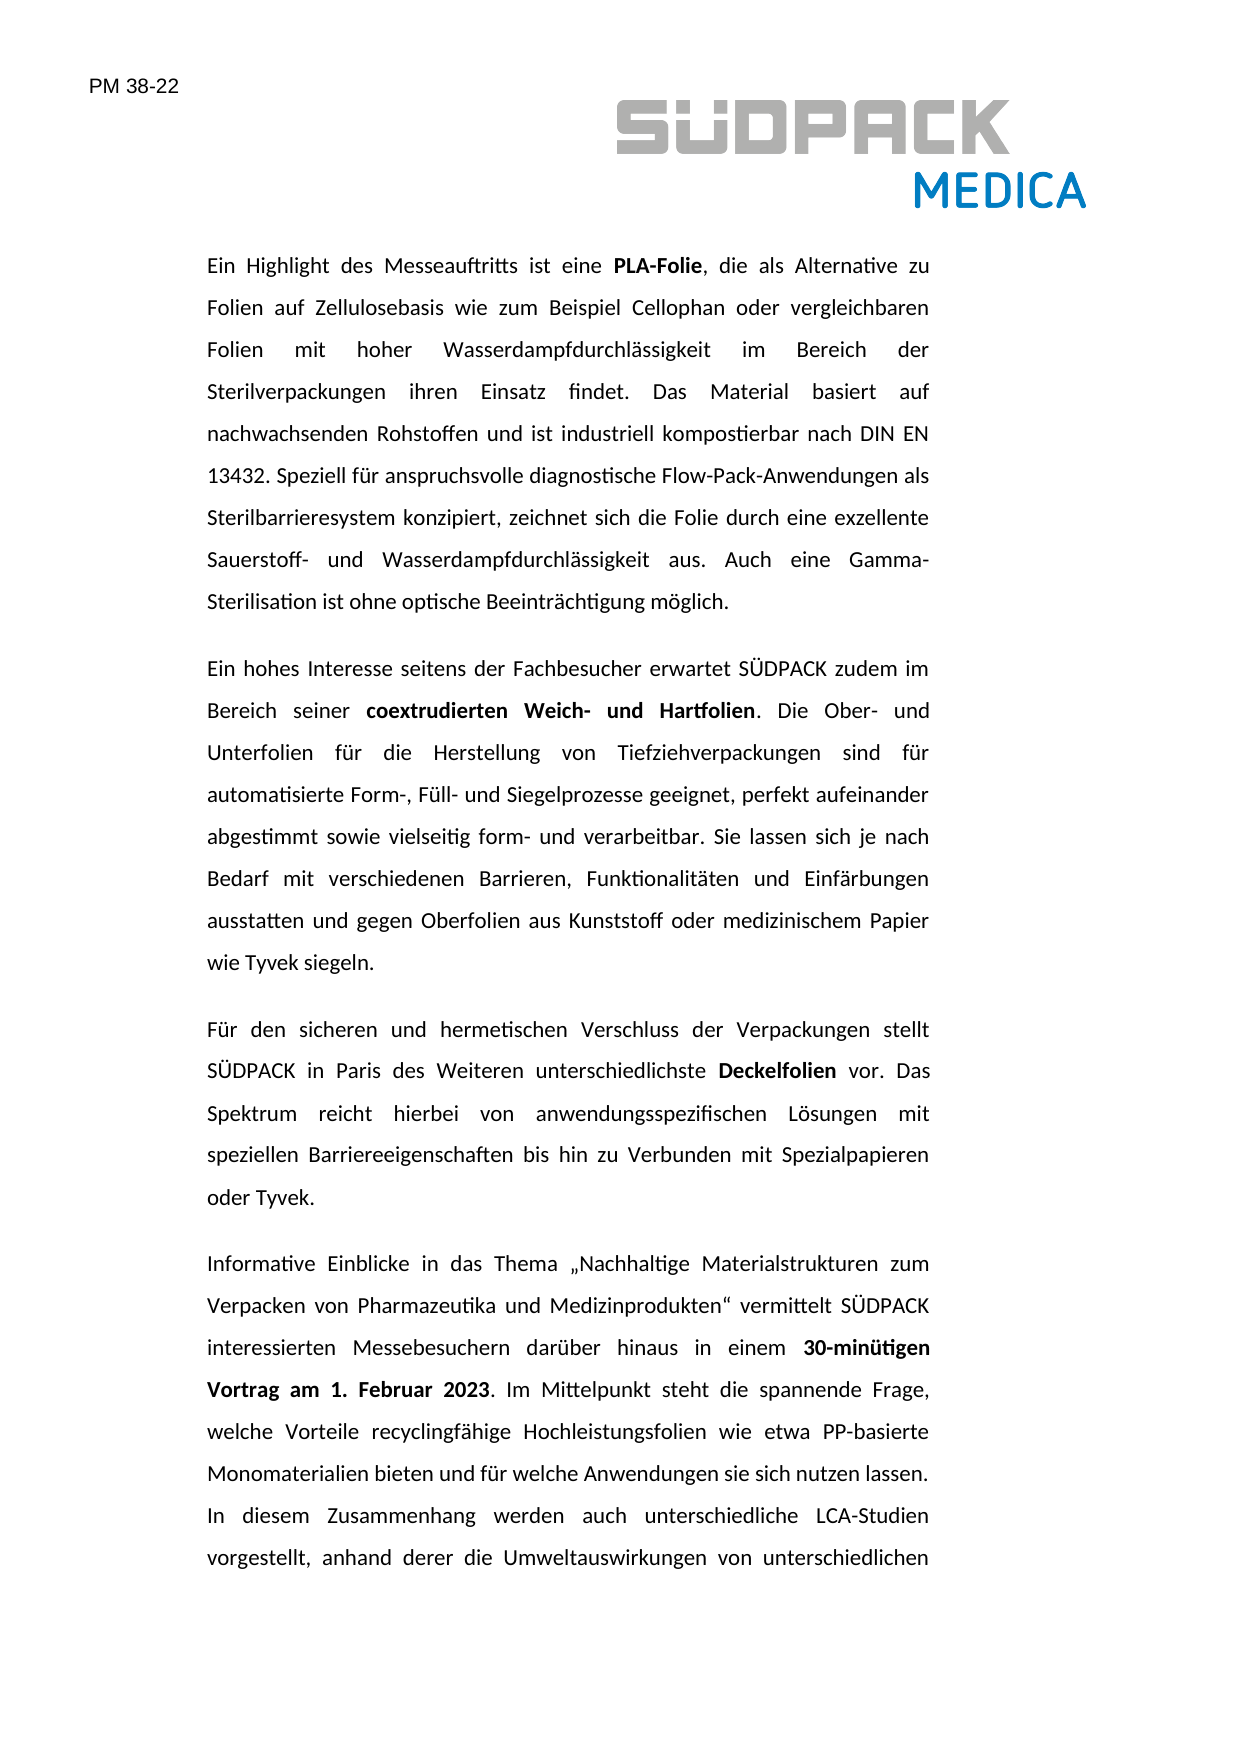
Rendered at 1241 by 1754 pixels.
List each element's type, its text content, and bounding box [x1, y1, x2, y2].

text Ein Highlight des Messeauftritts ist eine PLA-Folie, die als Alternative zu Folien auf Zellulosebasis wie zum Beispiel Cellophan oder vergleichbaren Folien mit hoher Wasserdampfdurchlässigkeit im Bereich der Sterilverpackungen ihren Einsatz findet. Das Material basiert auf nachwachsenden Rohstoffen und ist industriell kompostierbar nach DIN EN 13432. Speziell für anspruchsvolle diagnostische Flow-Pack-Anwendungen als Sterilbarrieresystem konzipiert, zeichnet sich die Folie durch eine exzellente Sauerstoff- und Wasserdampfdurchlässigkeit aus. Auch eine Gamma-Sterilisation ist ohne optische Beeinträchtigung möglich. [207, 251, 930, 615]
text Für den sicheren und hermetischen Verschluss der Verpackungen stellt SÜDPACK in Paris des Weiteren unterschiedlichste Deckelfolien vor. Das Spektrum reicht hierbei von anwendungsspezifischen Lösungen mit speziellen Barriereeigenschaften bis hin zu Verbunden mit Spezialpapieren oder Tyvek. [207, 1015, 930, 1211]
text Ein hohes Interesse seitens der Fachbesucher erwartet SÜDPACK zudem im Bereich seiner coextrudierten Weich- und Hartfolien. Die Ober- und Unterfolien für die Herstellung von Tiefziehverpackungen sind für automatisierte Form-, Füll- und Siegelprozesse geeignet, perfekt aufeinander abgestimmt sowie vielseitig form- und verarbeitbar. Sie lassen sich je nach Bedarf mit verschiedenen Barrieren, Funktionalitäten und Einfärbungen ausstatten und gegen Oberfolien aus Kunststoff oder medizinischem Papier wie Tyvek siegeln. [207, 654, 930, 976]
picture [595, 78, 1108, 230]
